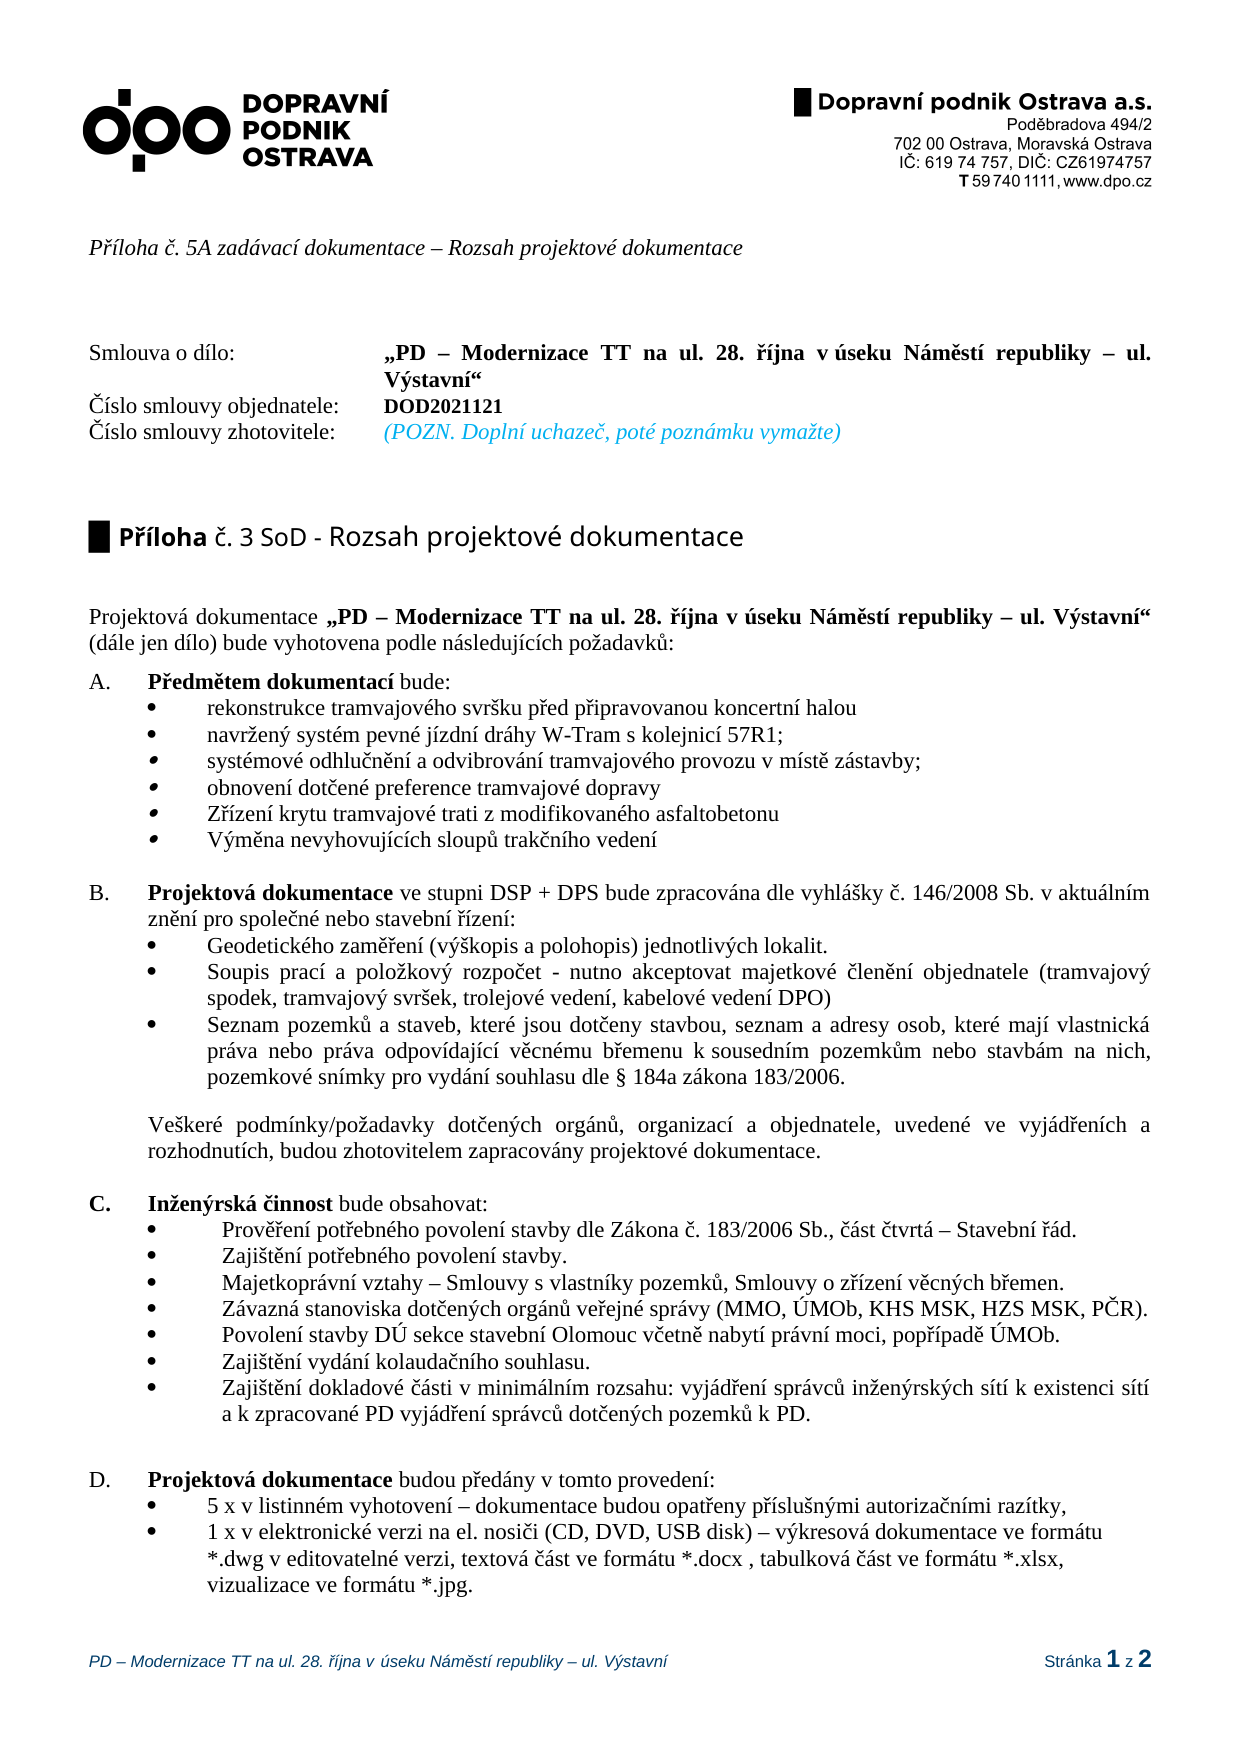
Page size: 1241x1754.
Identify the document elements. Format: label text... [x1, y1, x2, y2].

list Projektová dokumentace ve stupni DSP + DPS bude zpracována dle vyhlášky č. 146/2008 Sb. v aktuálním znění pro společné nebo stavební řízení: [89, 879, 1152, 932]
list Předmětem dokumentací bude: [89, 668, 1152, 694]
list Zajištění dokladové části v minimálním rozsahu: vyjádření správců inženýrských sítí k existenci sítí a k zpracované PD vyjádření správců dotčených pozemků k PD. [148, 1374, 1152, 1427]
list rekonstrukce tramvajového svršku před připravovanou koncertní halou [148, 694, 1152, 721]
list 1 x v elektronické verzi na el. nosiči (CD, DVD, USB disk) – výkresová dokumentace ve formátu *.dwg v editovatelné verzi, textová část ve formátu *.docx , tabulková část ve formátu *.xlsx, vizualizace ve formátu *.jpg. [148, 1518, 1152, 1597]
list Prověření potřebného povolení stavby dle Zákona č. 183/2006 Sb., část čtvrtá – Stavební řád. [148, 1216, 1152, 1242]
list Zřízení krytu tramvajové trati z modifikovaného asfaltobetonu [148, 800, 1152, 826]
list Výměna nevyhovujících sloupů trakčního vedení [148, 826, 1152, 853]
picture [794, 88, 1152, 190]
list Geodetického zaměření (výškopis a polohopis) jednotlivých lokalit. [148, 932, 1152, 958]
text Smlouva o dílo: „PD – Modernizace TT na ul. 28. října v úseku Náměstí republiky – ul. Výstavní“ [89, 339, 1152, 392]
picture [82, 89, 390, 172]
list 5 x v listinném vyhotovení – dokumentace budou opatřeny příslušnými autorizačními razítky, [148, 1492, 1152, 1518]
text Číslo smlouvy objednatele: DOD2021121 [89, 392, 1152, 418]
list Zajištění vydání kolaudačního souhlasu. [148, 1348, 1152, 1374]
list obnovení dotčené preference tramvajové dopravy [148, 773, 1152, 800]
list Projektová dokumentace budou předány v tomto provedení: [89, 1466, 1152, 1492]
subtitle Příloha č. 3 SoD - Rozsah projektové dokumentace [89, 520, 1152, 553]
list systémové odhlučnění a odvibrování tramvajového provozu v místě zástavby; [148, 747, 1152, 773]
list Závazná stanoviska dotčených orgánů veřejné správy (MMO, ÚMOb, KHS MSK, HZS MSK, PČR). [148, 1295, 1152, 1321]
text Číslo smlouvy zhotovitele: (POZN. Doplní uchazeč, poté poznámku vymažte) [89, 418, 1152, 445]
list Soupis prací a položkový rozpočet - nutno akceptovat majetkové členění objednatele (tramvajový spodek, tramvajový svršek, trolejové vedení, kabelové vedení DPO) [148, 958, 1152, 1011]
list Majetkoprávní vztahy – Smlouvy s vlastníky pozemků, Smlouvy o zřízení věcných břemen. [148, 1269, 1152, 1295]
list Zajištění potřebného povolení stavby. [148, 1242, 1152, 1269]
list navržený systém pevné jízdní dráhy W-Tram s kolejnicí 57R1; [148, 721, 1152, 747]
list Inženýrská činnost bude obsahovat: [89, 1190, 1152, 1216]
list Povolení stavby DÚ sekce stavební Olomouc včetně nabytí právní moci, popřípadě ÚMOb. [148, 1321, 1152, 1348]
text Projektová dokumentace „PD – Modernizace TT na ul. 28. října v úseku Náměstí republiky – ul. Výstavní“ (dále jen dílo) bude vyhotovena podle následujících požadavků: [89, 603, 1152, 656]
text Veškeré podmínky/požadavky dotčených orgánů, organizací a objednatele, uvedené ve vyjádřeních a rozhodnutích, budou zhotovitelem zapracovány projektové dokumentace. [148, 1111, 1152, 1163]
list Seznam pozemků a staveb, které jsou dotčeny stavbou, seznam a adresy osob, které mají vlastnická práva nebo práva odpovídající věcnému břemenu k sousedním pozemkům nebo stavbám na nich, pozemkové snímky pro vydání souhlasu dle § 184a zákona 183/2006. [148, 1011, 1152, 1090]
